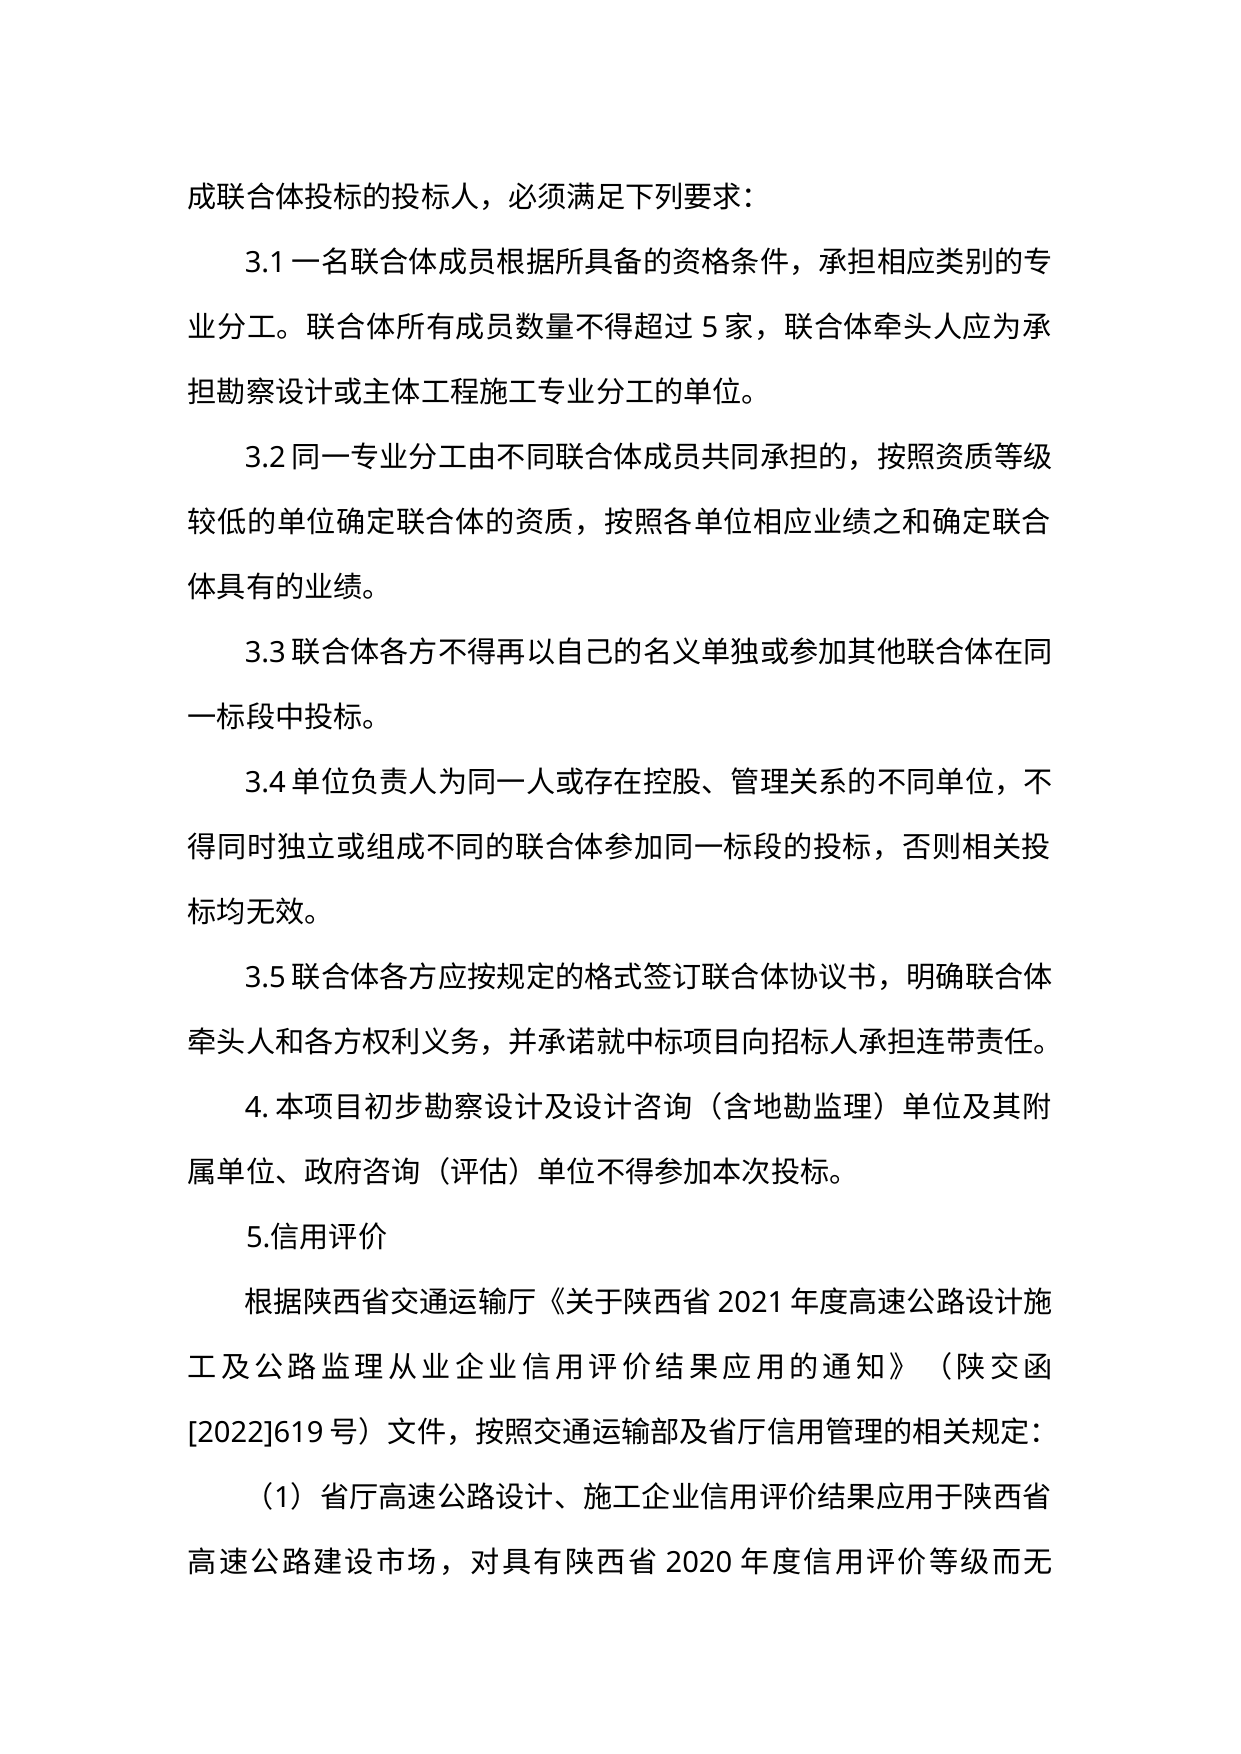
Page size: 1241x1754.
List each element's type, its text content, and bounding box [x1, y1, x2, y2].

text 3.1一名联合体成员根据所具备的资格条件，承担相应类别的专业分工。联合体所有成员数量不得超过5家，联合体牵头人应为承担勘察设计或主体工程施工专业分工的单位。 [187, 227, 1053, 422]
text 3.4单位负责人为同一人或存在控股、管理关系的不同单位，不得同时独立或组成不同的联合体参加同一标段的投标，否则相关投标均无效。 [187, 747, 1053, 942]
list 本项目初步勘察设计及设计咨询（含地勘监理）单位及其附属单位、政府咨询（评估）单位不得参加本次投标。 [187, 1072, 1053, 1202]
text 3.5联合体各方应按规定的格式签订联合体协议书，明确联合体牵头人和各方权利义务，并承诺就中标项目向招标人承担连带责任。 [187, 942, 1053, 1072]
text 根据陕西省交通运输厅《关于陕西省2021年度高速公路设计施工及公路监理从业企业信用评价结果应用的通知》（陕交函[2022]619号）文件，按照交通运输部及省厅信用管理的相关规定： [187, 1267, 1053, 1462]
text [187, 162, 1053, 227]
text 3.3联合体各方不得再以自己的名义单独或参加其他联合体在同一标段中投标。 [187, 617, 1053, 747]
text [187, 1462, 1053, 1592]
text 3.2同一专业分工由不同联合体成员共同承担的，按照资质等级较低的单位确定联合体的资质，按照各单位相应业绩之和确定联合体具有的业绩。 [187, 422, 1053, 617]
text 5.信用评价 [187, 1202, 1053, 1267]
